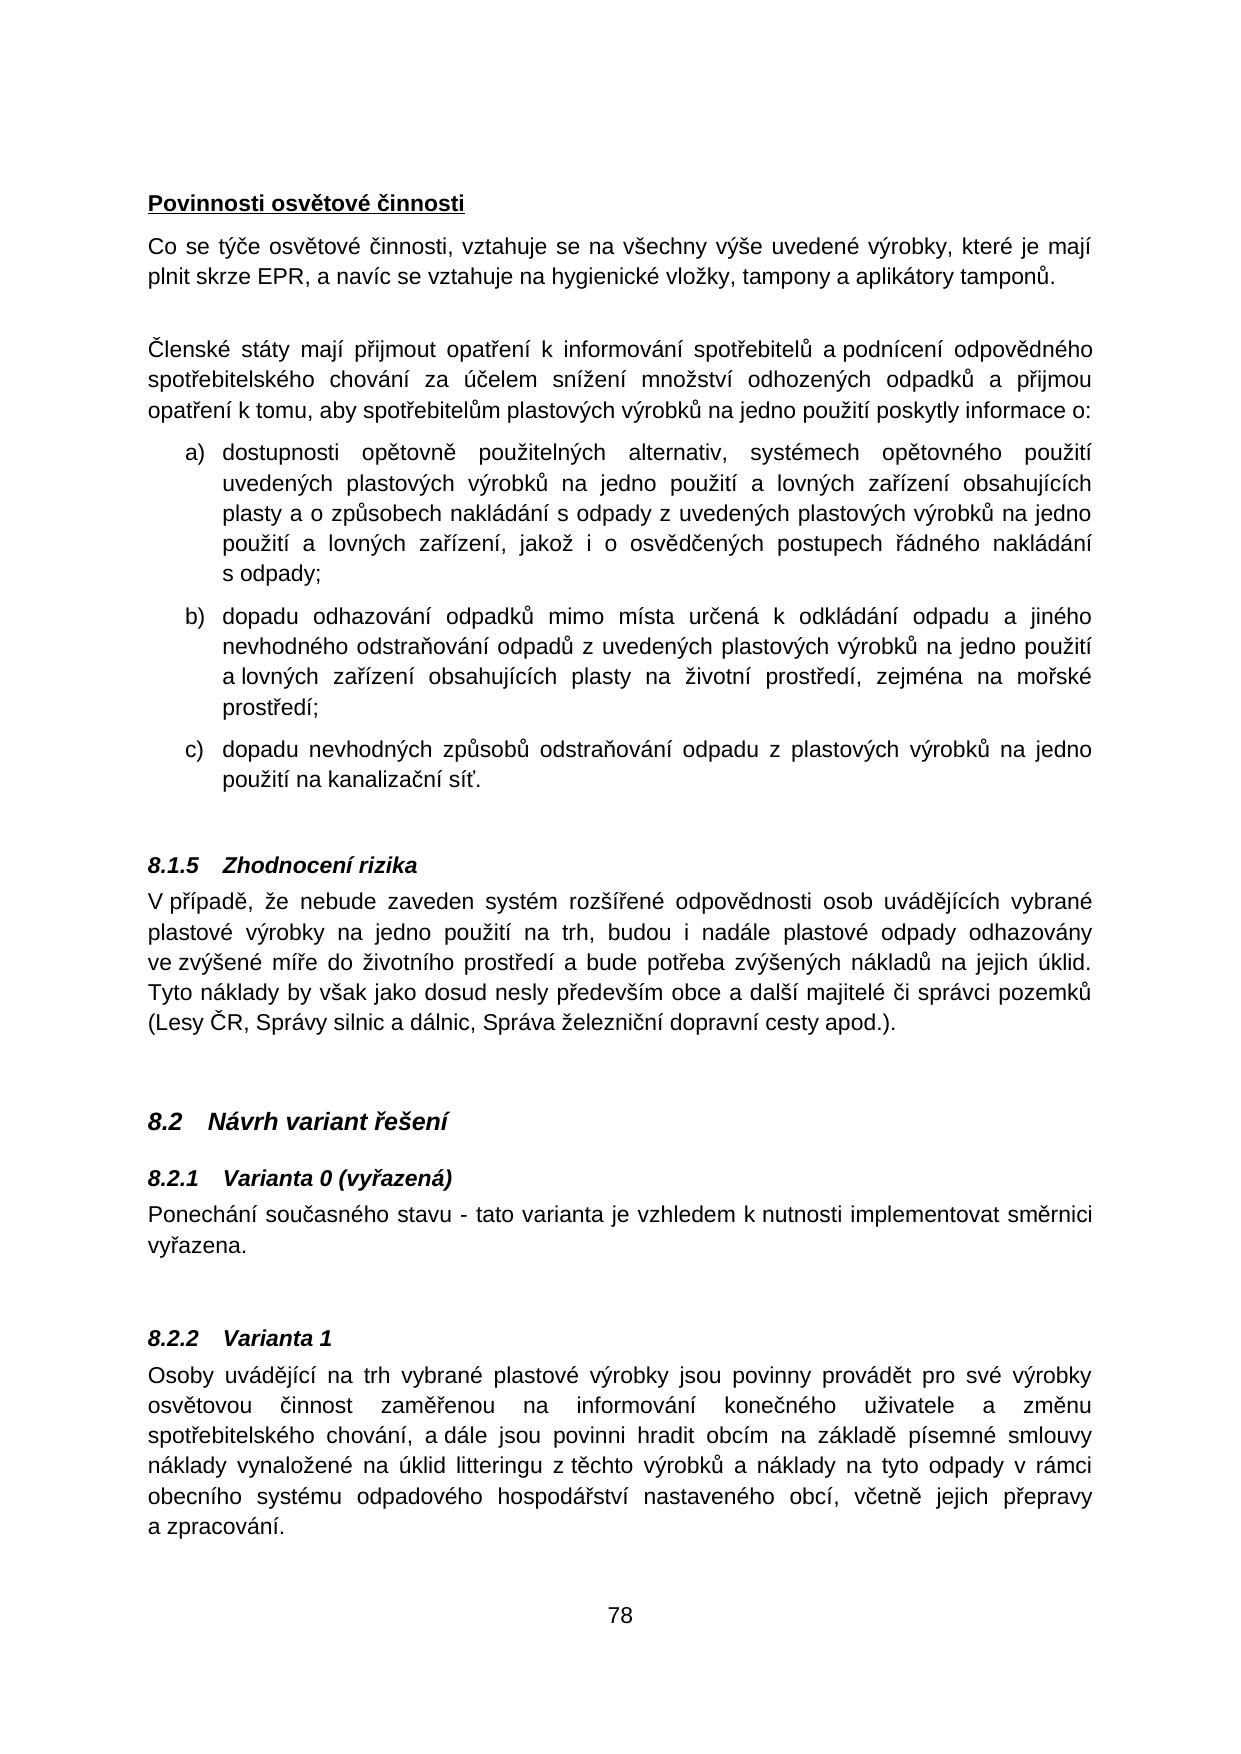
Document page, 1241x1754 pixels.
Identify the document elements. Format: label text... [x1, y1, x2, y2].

text Co se týče osvětové činnosti, vztahuje se na všechny výše uvedené výrobky, které je mají plnit skrze EPR, a navíc se vztahuje na hygienické vložky, tampony a aplikátory tamponů. [148, 233, 1093, 289]
subtitle Zhodnocení rizika [148, 852, 1093, 878]
list dopadu nevhodných způsobů odstraňování odpadu z plastových výrobků na jedno použití na kanalizační síť. [185, 736, 1093, 793]
text Členské státy mají přijmout opatření k informování spotřebitelů a podnícení odpovědného spotřebitelského chování za účelem snížení množství odhozených odpadků a přijmou opatření k tomu, aby spotřebitelům plastových výrobků na jedno použití poskytly informace o: [148, 336, 1093, 423]
text Povinnosti osvětové činnosti [148, 190, 1093, 217]
list dostupnosti opětovně použitelných alternativ, systémech opětovného použití uvedených plastových výrobků na jedno použití a lovných zařízení obsahujících plasty a o způsobech nakládání s odpady z uvedených plastových výrobků na jedno použití a lovných zařízení, jakož i o osvědčených postupech řádného nakládání s odpady; [185, 439, 1093, 586]
list dopadu odhazování odpadků mimo místa určená k odkládání odpadu a jiného nevhodného odstraňování odpadů z uvedených plastových výrobků na jedno použití a lovných zařízení obsahujících plasty na životní prostředí, zejména na mořské prostředí; [185, 603, 1093, 720]
text Osoby uvádějící na trh vybrané plastové výrobky jsou povinny provádět pro své výrobky osvětovou činnost zaměřenou na informování konečného uživatele a změnu spotřebitelského chování, a dále jsou povinni hradit obcím na základě písemné smlouvy náklady vynaložené na úklid litteringu z těchto výrobků a náklady na tyto odpady v rámci obecního systému odpadového hospodářství nastaveného obcí, včetně jejich přepravy a zpracování. [148, 1362, 1093, 1539]
subtitle Návrh variant řešení [148, 1107, 1093, 1136]
subtitle Varianta 1 [148, 1325, 1093, 1352]
subtitle Varianta 0 (vyřazená) [148, 1165, 1093, 1191]
text Ponechání současného stavu - tato varianta je vzhledem k nutnosti implementovat směrnici vyřazena. [148, 1201, 1093, 1258]
text V případě, že nebude zaveden systém rozšířené odpovědnosti osob uvádějících vybrané plastové výrobky na jedno použití na trh, budou i nadále plastové odpady odhazovány ve zvýšené míře do životního prostředí a bude potřeba zvýšených nákladů na jejich úklid. Tyto náklady by však jako dosud nesly především obce a další majitelé či správci pozemků (Lesy ČR, Správy silnic a dálnic, Správa železniční dopravní cesty apod.). [148, 888, 1093, 1035]
